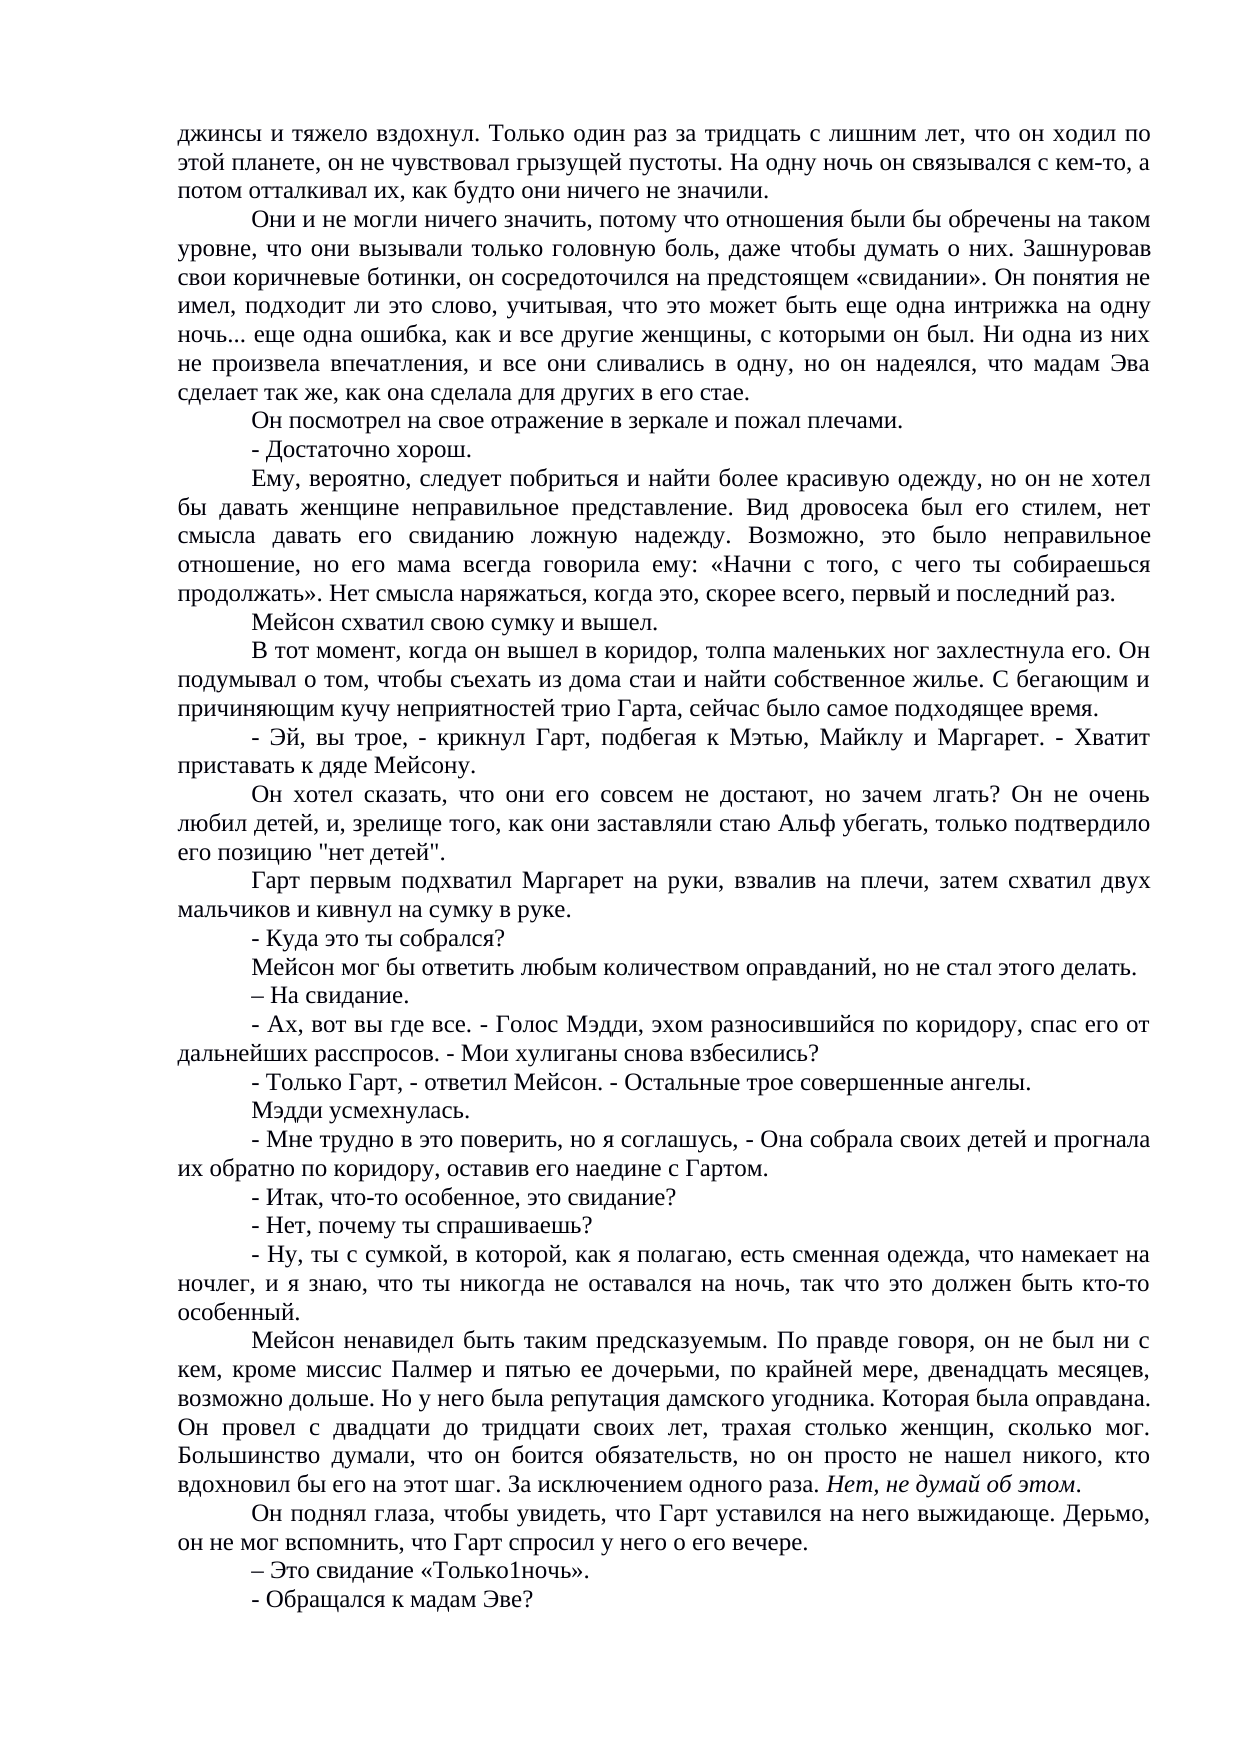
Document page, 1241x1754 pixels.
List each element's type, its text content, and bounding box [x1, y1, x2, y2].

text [177, 118, 1152, 204]
text Он поднял глаза, чтобы увидеть, что Гарт уставился на него выжидающе. Дерьмо, он не мог вспомнить, что Гарт спросил у него о его вечере. [177, 1498, 1152, 1556]
text - Только Гарт, - ответил Мейсон. - Остальные трое совершенные ангелы. [177, 1067, 1152, 1096]
text Мэдди усмехнулась. [177, 1096, 1152, 1124]
text - Ну, ты с сумкой, в которой, как я полагаю, есть сменная одежда, что намекает на ночлег, и я знаю, что ты никогда не оставался на ночь, так что это должен быть кто-то особенный. [177, 1239, 1152, 1326]
text Гарт первым подхватил Маргарет на руки, взвалив на плечи, затем схватил двух мальчиков и кивнул на сумку в руке. [177, 866, 1152, 923]
text – Это свидание «Только1ночь». [177, 1556, 1152, 1584]
text - Обращался к мадам Эве? [177, 1584, 1152, 1613]
text – На свидание. [177, 981, 1152, 1009]
text Он посмотрел на свое отражение в зеркале и пожал плечами. [177, 406, 1152, 434]
text Мейсон мог бы ответить любым количеством оправданий, но не стал этого делать. [177, 952, 1152, 981]
text - Эй, вы трое, - крикнул Гарт, подбегая к Мэтью, Майклу и Маргарет. - Хватит приставать к дяде Мейсону. [177, 722, 1152, 779]
text - Итак, что-то особенное, это свидание? [177, 1182, 1152, 1211]
text - Куда это ты собрался? [177, 923, 1152, 952]
text Они и не могли ничего значить, потому что отношения были бы обречены на таком уровне, что они вызывали только головную боль, даже чтобы думать о них. Зашнуровав свои коричневые ботинки, он сосредоточился на предстоящем «свидании». Он понятия не имел, подходит ли это слово, учитывая, что это может быть еще одна интрижка на одну ночь... еще одна ошибка, как и все другие женщины, с которыми он был. Ни одна из них не произвела впечатления, и все они сливались в одну, но он надеялся, что мадам Эва сделает так же, как она сделала для других в его стае. [177, 204, 1152, 406]
text В тот момент, когда он вышел в коридор, толпа маленьких ног захлестнула его. Он подумывал о том, чтобы съехать из дома стаи и найти собственное жилье. С бегающим и причиняющим кучу неприятностей трио Гарта, сейчас было самое подходящее время. [177, 636, 1152, 722]
text - Ах, вот вы где все. - Голос Мэдди, эхом разносившийся по коридору, спас его от дальнейших расспросов. - Мои хулиганы снова взбесились? [177, 1009, 1152, 1067]
text Он хотел сказать, что они его совсем не достают, но зачем лгать? Он не очень любил детей, и, зрелище того, как они заставляли стаю Альф убегать, только подтвердило его позицию "нет детей". [177, 779, 1152, 866]
text Ему, вероятно, следует побриться и найти более красивую одежду, но он не хотел бы давать женщине неправильное представление. Вид дровосека был его стилем, нет смысла давать его свиданию ложную надежду. Возможно, это было неправильное отношение, но его мама всегда говорила ему: «Начни с того, с чего ты собираешься продолжать». Нет смысла наряжаться, когда это, скорее всего, первый и последний раз. [177, 463, 1152, 607]
text - Нет, почему ты спрашиваешь? [177, 1211, 1152, 1239]
text Мейсон ненавидел быть таким предсказуемым. По правде говоря, он не был ни с кем, кроме миссис Палмер и пятью ее дочерьми, по крайней мере, двенадцать месяцев, возможно дольше. Но у него была репутация дамского угодника. Которая была оправдана. Он провел с двадцати до тридцати своих лет, трахая столько женщин, сколько мог. Большинство думали, что он боится обязательств, но он просто не нашел никого, кто вдохновил бы его на этот шаг. За исключением одного раза. Нет, не думай об этом. [177, 1326, 1152, 1498]
text Мейсон схватил свою сумку и вышел. [177, 607, 1152, 636]
text - Достаточно хорош. [177, 434, 1152, 463]
text - Мне трудно в это поверить, но я соглашусь, - Она собрала своих детей и прогнала их обратно по коридору, оставив его наедине с Гартом. [177, 1124, 1152, 1182]
